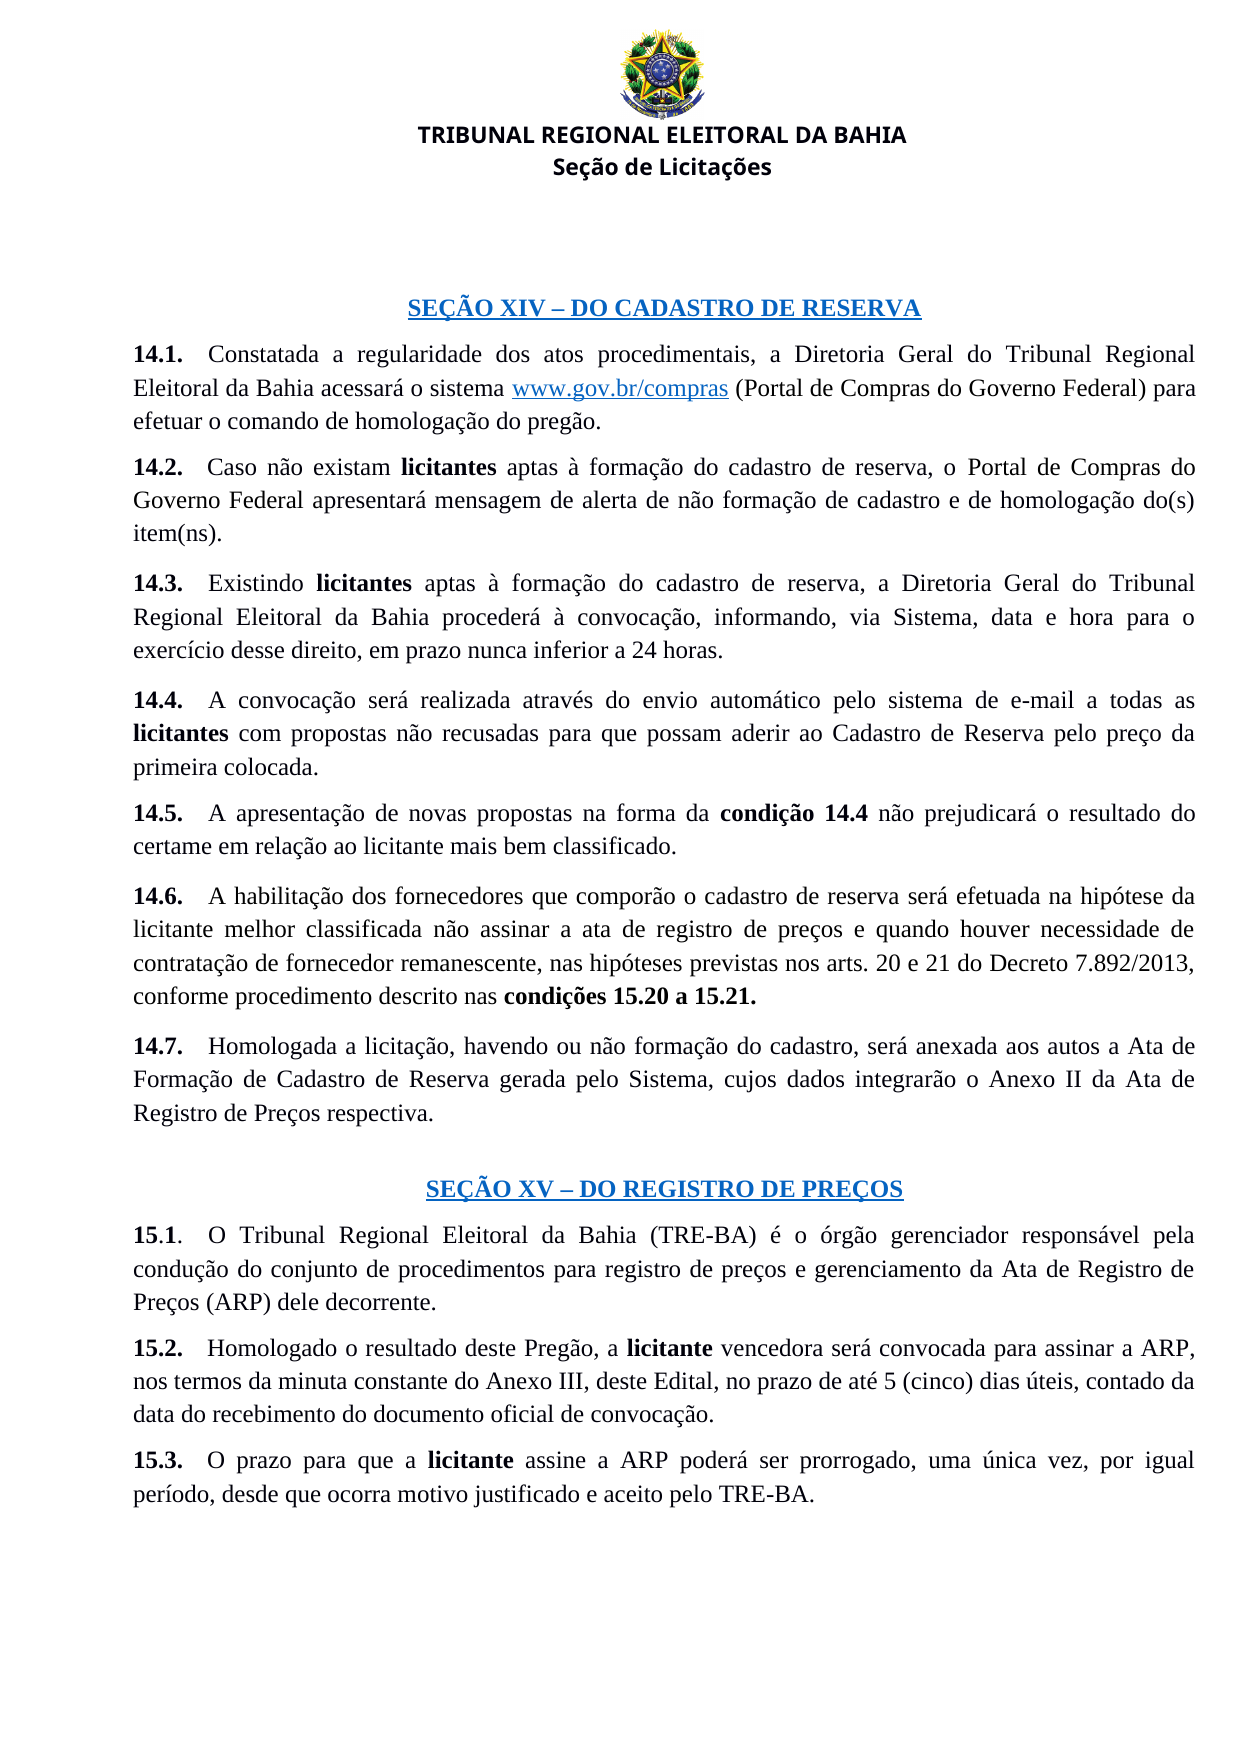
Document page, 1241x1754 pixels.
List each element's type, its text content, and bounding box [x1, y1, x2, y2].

text 15.2. Homologado o resultado deste Pregão, a licitante vencedora será convocada para assinar a ARP, nos termos da minuta constante do Anexo III, deste Edital, no prazo de até 5 (cinco) dias úteis, contado da data do recebimento do documento oficial de convocação. [133, 1329, 1196, 1429]
text 14.6. A habilitação dos fornecedores que comporão o cadastro de reserva será efetuada na hipótese da licitante melhor classificada não assinar a ata de registro de preços e quando houver necessidade de contratação de fornecedor remanescente, nas hipóteses previstas nos arts. 20 e 21 do Decreto 7.892/2013, conforme procedimento descrito nas condições 15.20 a 15.21. [133, 878, 1196, 1011]
text SEÇÃO XV – DO REGISTRO DE PREÇOS [133, 1171, 1196, 1204]
text 14.1. Constatada a regularidade dos atos procedimentais, a Diretoria Geral do Tribunal Regional Eleitoral da Bahia acessará o sistema www.gov.br/compras (Portal de Compras do Governo Federal) para efetuar o comando de homologação do pregão. [133, 336, 1196, 436]
text 15.1. O Tribunal Regional Eleitoral da Bahia (TRE-BA) é o órgão gerenciador responsável pela condução do conjunto de procedimentos para registro de preços e gerenciamento da Ata de Registro de Preços (ARP) dele decorrente. [133, 1217, 1196, 1317]
text 14.3. Existindo licitantes aptas à formação do cadastro de reserva, a Diretoria Geral do Tribunal Regional Eleitoral da Bahia procederá à convocação, informando, via Sistema, data e hora para o exercício desse direito, em prazo nunca inferior a 24 horas. [133, 565, 1196, 665]
text 14.5. A apresentação de novas propostas na forma da condição 14.4 não prejudicará o resultado do certame em relação ao licitante mais bem classificado. [133, 794, 1196, 861]
text SEÇÃO XIV – DO CADASTRO DE RESERVA [133, 290, 1196, 323]
text 15.3. O prazo para que a licitante assine a ARP poderá ser prorrogado, uma única vez, por igual período, desde que ocorra motivo justificado e aceito pelo TRE-BA. [133, 1442, 1196, 1509]
text 14.7. Homologada a licitação, havendo ou não formação do cadastro, será anexada aos autos a Ata de Formação de Cadastro de Reserva gerada pelo Sistema, cujos dados integrarão o Anexo II da Ata de Registro de Preços respectiva. [133, 1028, 1196, 1128]
text 14.4. A convocação será realizada através do envio automático pelo sistema de e-mail a todas as licitantes com propostas não recusadas para que possam aderir ao Cadastro de Reserva pelo preço da primeira colocada. [133, 682, 1196, 782]
text 14.2. Caso não existam licitantes aptas à formação do cadastro de reserva, o Portal de Compras do Governo Federal apresentará mensagem de alerta de não formação de cadastro e de homologação do(s) item(ns). [133, 448, 1196, 548]
